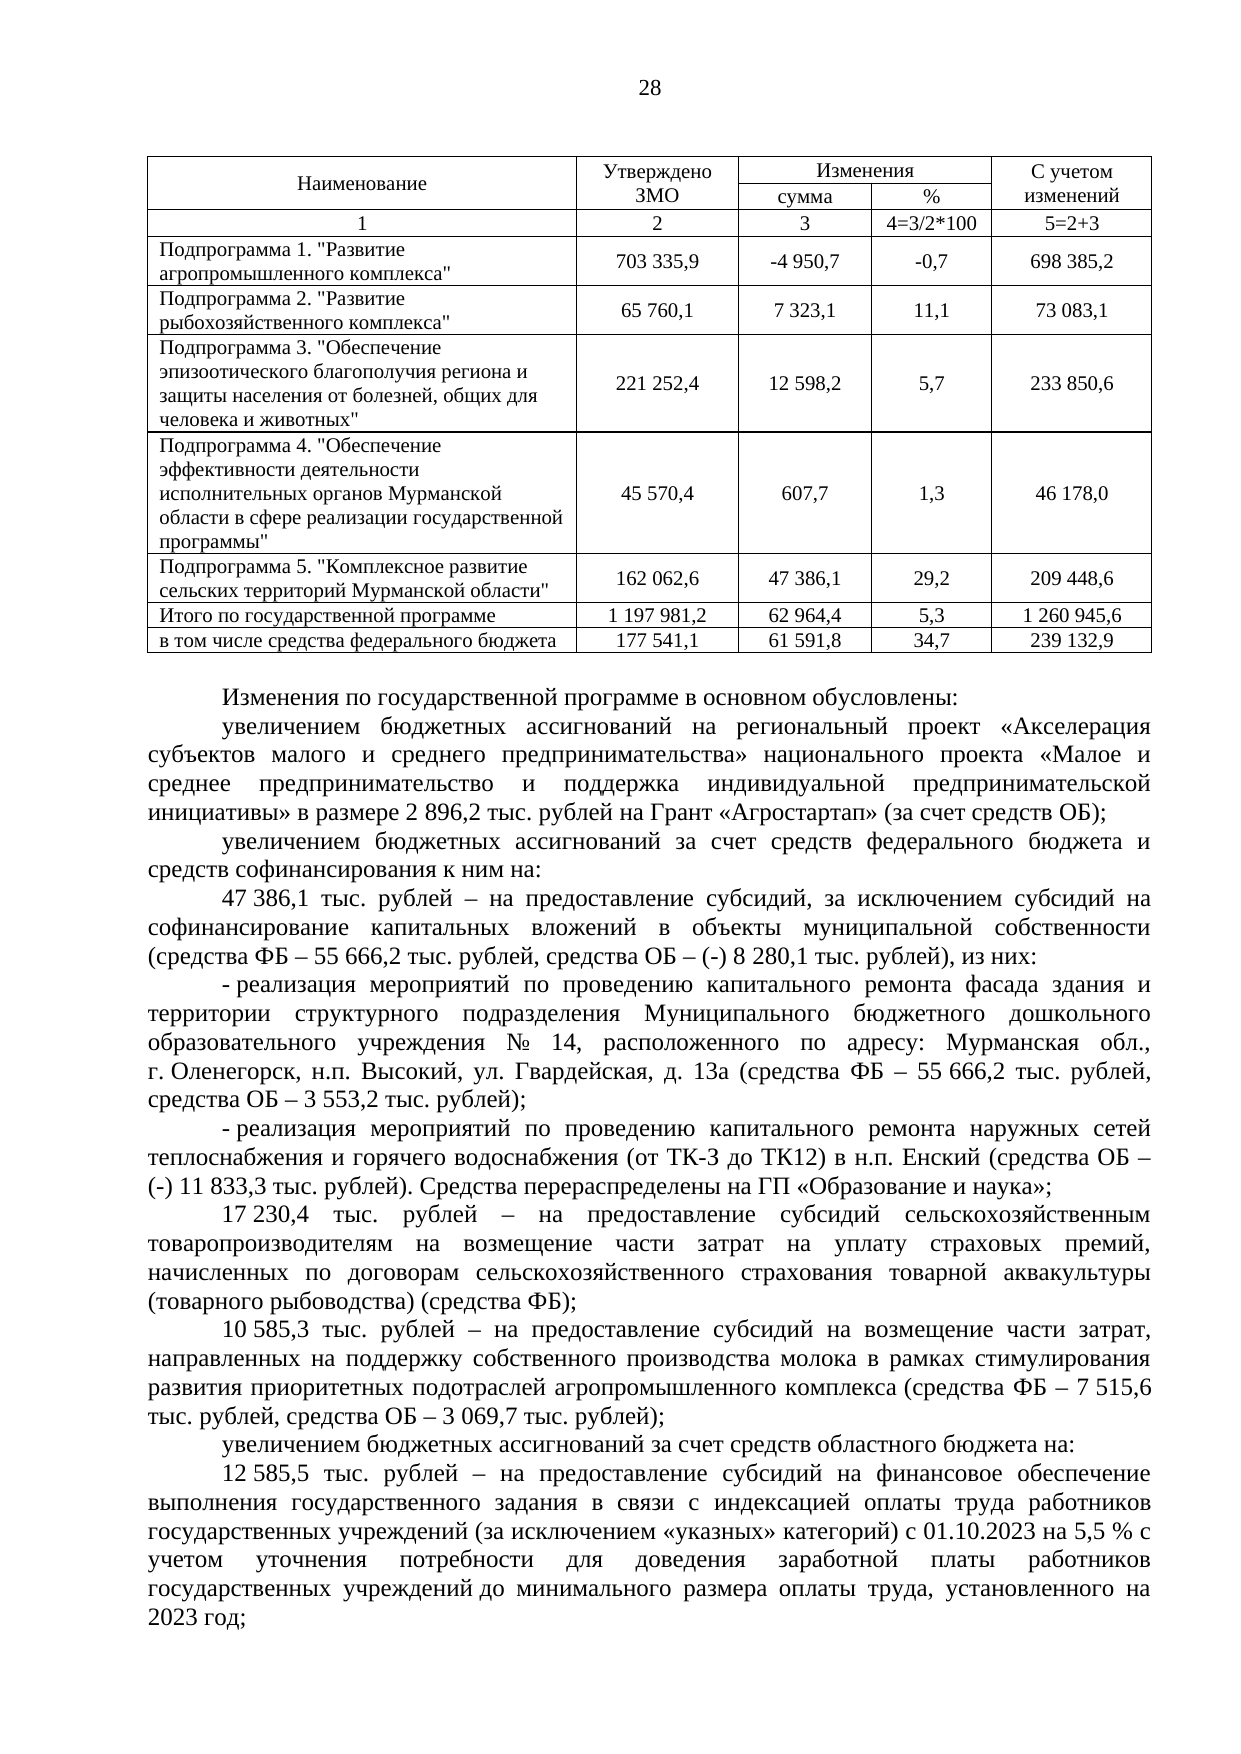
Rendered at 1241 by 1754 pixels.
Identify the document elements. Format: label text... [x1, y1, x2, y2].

text 12 585,5 тыс. рублей – на предоставление субсидий на финансовое обеспечение выполнения государственного задания в связи с индексацией оплаты труда работников государственных учреждений (за исключением «указных» категорий) с 01.10.2023 на 5,5 % с учетом уточнения потребности для доведения заработной платы работников государственных учреждений до минимального размера оплаты труда, установленного на 2023 год; [148, 1458, 1152, 1631]
table_cell 47 386,1 [739, 554, 871, 602]
table_header Утверждено ЗМО [577, 157, 738, 209]
table_cell 233 850,6 [992, 335, 1151, 431]
table_cell 1 [148, 210, 576, 236]
text увеличением бюджетных ассигнований на региональный проект «Акселерация субъектов малого и среднего предпринимательства» национального проекта «Малое и среднее предпринимательство и поддержка индивидуальной предпринимательской инициативы» в размере 2 896,2 тыс. рублей на Грант «Агростартап» (за счет средств ОБ); [148, 711, 1152, 826]
table_cell Подпрограмма 2. "Развитие рыбохозяйственного комплекса" [148, 286, 576, 334]
table_cell % [872, 184, 991, 209]
table_cell -4 950,7 [739, 237, 871, 285]
table_cell 698 385,2 [992, 237, 1151, 285]
text Изменения по государственной программе в основном обусловлены: [148, 682, 1152, 711]
table_cell 607,7 [739, 433, 871, 553]
text увеличением бюджетных ассигнований за счет средств федерального бюджета и средств софинансирования к ним на: [148, 826, 1152, 883]
table_cell 3 [739, 210, 871, 236]
table_cell 29,2 [872, 554, 991, 602]
table_cell 62 964,4 [739, 603, 871, 627]
table_cell 703 335,9 [577, 237, 738, 285]
table_cell Подпрограмма 1. "Развитие агропромышленного комплекса" [148, 237, 576, 285]
table_header Изменения [739, 157, 991, 183]
table_cell 5,3 [872, 603, 991, 627]
table_cell 239 132,9 [992, 628, 1151, 652]
table_cell 34,7 [872, 628, 991, 652]
text 17 230,4 тыс. рублей – на предоставление субсидий сельскохозяйственным товаропроизводителям на возмещение части затрат на уплату страховых премий, начисленных по договорам сельскохозяйственного страхования товарной аквакультуры (товарного рыбоводства) (средства ФБ); [148, 1199, 1152, 1314]
table_cell 177 541,1 [577, 628, 738, 652]
table_cell Подпрограмма 5. "Комплексное развитие сельских территорий Мурманской области" [148, 554, 576, 602]
table_cell 221 252,4 [577, 335, 738, 431]
table_cell Итого по государственной программе [148, 603, 576, 627]
table_cell 209 448,6 [992, 554, 1151, 602]
table_cell 61 591,8 [739, 628, 871, 652]
table_cell 46 178,0 [992, 433, 1151, 553]
table_cell 1 197 981,2 [577, 603, 738, 627]
table_cell 73 083,1 [992, 286, 1151, 334]
table_cell 12 598,2 [739, 335, 871, 431]
table_cell -0,7 [872, 237, 991, 285]
text 10 585,3 тыс. рублей – на предоставление субсидий на возмещение части затрат, направленных на поддержку собственного производства молока в рамках стимулирования развития приоритетных подотраслей агропромышленного комплекса (средства ФБ – 7 515,6 тыс. рублей, средства ОБ – 3 069,7 тыс. рублей); [148, 1314, 1152, 1429]
table_cell 1,3 [872, 433, 991, 553]
table_header С учетом изменений [992, 157, 1151, 209]
table_cell 2 [577, 210, 738, 236]
table_cell 1 260 945,6 [992, 603, 1151, 627]
table_cell Подпрограмма 4. "Обеспечение эффективности деятельности исполнительных органов Мурманской области в сфере реализации государственной программы" [148, 433, 576, 553]
table_cell 11,1 [872, 286, 991, 334]
text 47 386,1 тыс. рублей – на предоставление субсидий, за исключением субсидий на софинансирование капитальных вложений в объекты муниципальной собственности (средства ФБ – 55 666,2 тыс. рублей, средства ОБ – (-) 8 280,1 тыс. рублей), из них: [148, 883, 1152, 969]
table_cell сумма [739, 184, 871, 209]
table_cell 4=3/2*100 [872, 210, 991, 236]
table_cell 162 062,6 [577, 554, 738, 602]
table_cell в том числе средства федерального бюджета [148, 628, 576, 652]
table_cell 5,7 [872, 335, 991, 431]
table_cell Подпрограмма 3. "Обеспечение эпизоотического благополучия региона и защиты населения от болезней, общих для человека и животных" [148, 335, 576, 431]
table_cell 45 570,4 [577, 433, 738, 553]
table_cell 7 323,1 [739, 286, 871, 334]
text увеличением бюджетных ассигнований за счет средств областного бюджета на: [148, 1429, 1152, 1458]
text - реализация мероприятий по проведению капитального ремонта наружных сетей теплоснабжения и горячего водоснабжения (от ТК-З до ТК12) в н.п. Енский (средства ОБ – (-) 11 833,3 тыс. рублей). Средства перераспределены на ГП «Образование и наука»; [148, 1113, 1152, 1199]
table_cell 65 760,1 [577, 286, 738, 334]
table_header Наименование [148, 157, 576, 209]
table_cell 5=2+3 [992, 210, 1151, 236]
text - реализация мероприятий по проведению капитального ремонта фасада здания и территории структурного подразделения Муниципального бюджетного дошкольного образовательного учреждения № 14, расположенного по адресу: Мурманская обл., г. Оленегорск, н.п. Высокий, ул. Гвардейская, д. 13а (средства ФБ – 55 666,2 тыс. рублей, средства ОБ – 3 553,2 тыс. рублей); [148, 969, 1152, 1113]
